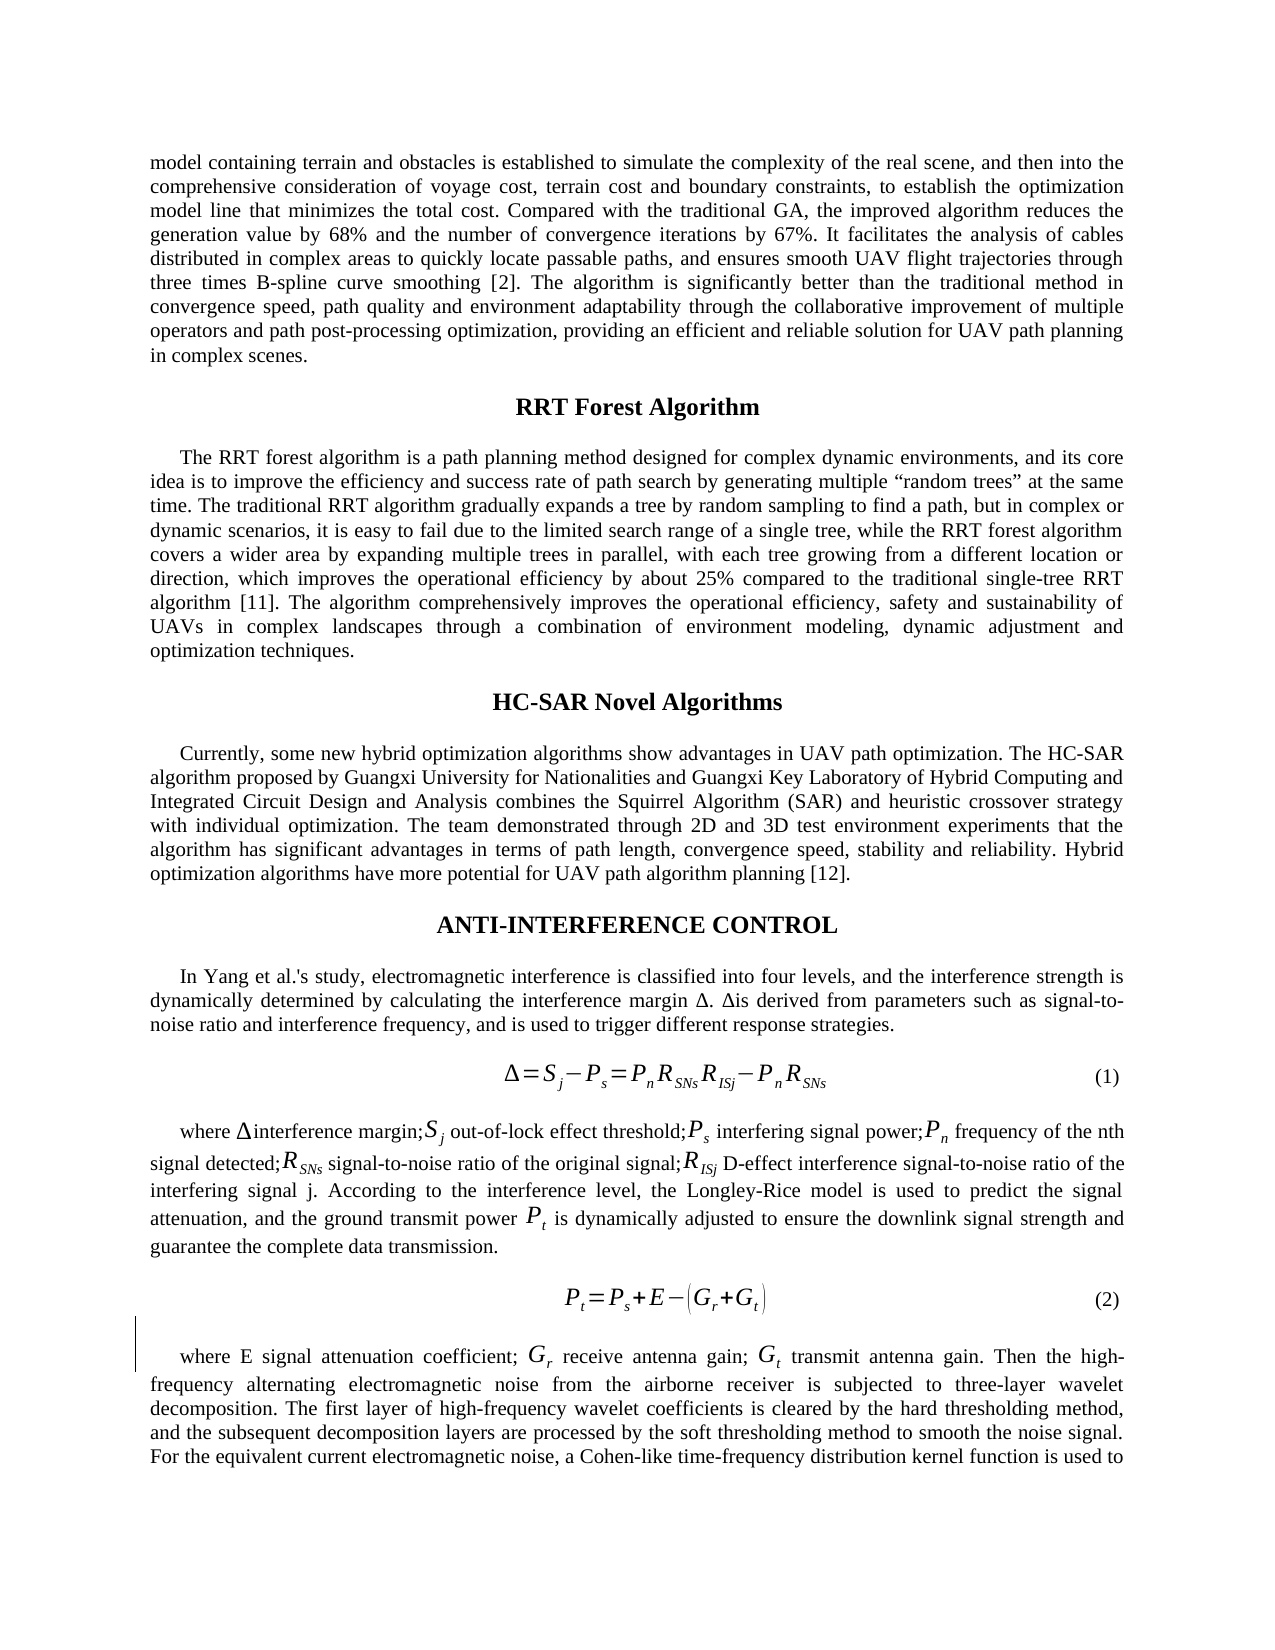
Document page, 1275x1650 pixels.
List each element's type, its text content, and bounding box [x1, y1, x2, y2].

text The RRT forest algorithm is a path planning method designed for complex dynamic environments, and its core idea is to improve the efficiency and success rate of path search by generating multiple “random trees” at the same time. The traditional RRT algorithm gradually expands a tree by random sampling to find a path, but in complex or dynamic scenarios, it is easy to fail due to the limited search range of a single tree, while the RRT forest algorithm covers a wider area by expanding multiple trees in parallel, with each tree growing from a different location or direction, which improves the operational efficiency by about 25% compared to the traditional single-tree RRT algorithm [11]. The algorithm comprehensively improves the operational efficiency, safety and sustainability of UAVs in complex landscapes through a combination of environment modeling, dynamic adjustment and optimization techniques. [150, 445, 1125, 662]
text Currently, some new hybrid optimization algorithms show advantages in UAV path optimization. The HC-SAR algorithm proposed by Guangxi University for Nationalities and Guangxi Key Laboratory of Hybrid Computing and Integrated Circuit Design and Analysis combines the Squirrel Algorithm (SAR) and heuristic crossover strategy with individual optimization. The team demonstrated through 2D and 3D test environment experiments that the algorithm has significant advantages in terms of path length, convergence speed, stability and reliability. Hybrid optimization algorithms have more potential for UAV path algorithm planning [12]. [150, 741, 1125, 885]
text (2) [150, 1282, 1125, 1316]
text where interference margin; out-of-lock effect threshold; interfering signal power; frequency of the nth signal detected; signal-to-noise ratio of the original signal; D-effect interference signal-to-noise ratio of the interfering signal j. According to the interference level, the Longley-Rice model is used to predict the signal attenuation, and the ground transmit power is dynamically adjusted to ensure the downlink signal strength and guarantee the complete data transmission. [150, 1115, 1125, 1258]
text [150, 1340, 1125, 1468]
subtitle RRT Forest Algorithm [150, 392, 1125, 420]
subtitle HC-SAR Novel Algorithms [150, 687, 1125, 716]
text In Yang et al.'s study, electromagnetic interference is classified into four levels, and the interference strength is dynamically determined by calculating the interference margin Δ. Δis derived from parameters such as signal-to-noise ratio and interference frequency, and is used to trigger different response strategies. [150, 964, 1125, 1036]
text (1) [150, 1060, 1125, 1091]
subtitle Anti-interference control [150, 910, 1125, 939]
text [150, 150, 1125, 367]
